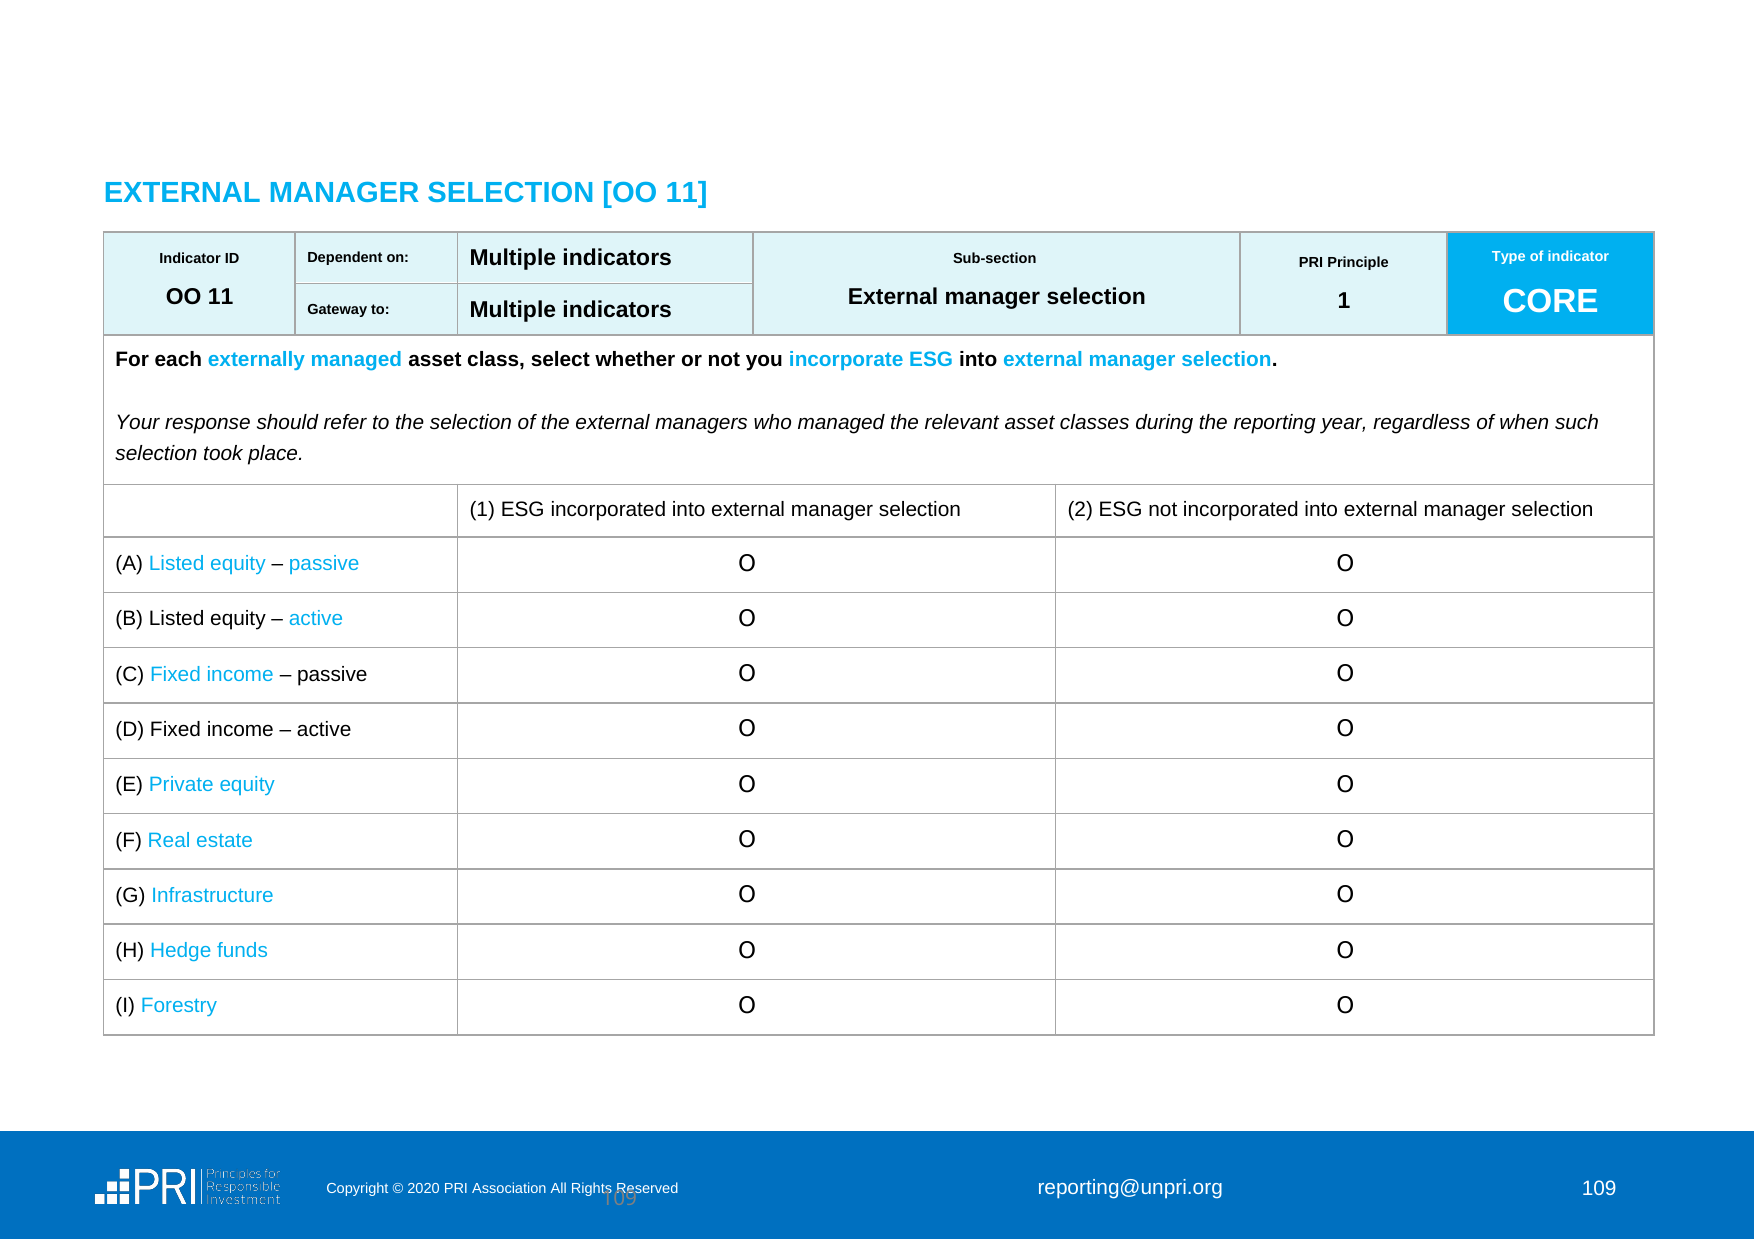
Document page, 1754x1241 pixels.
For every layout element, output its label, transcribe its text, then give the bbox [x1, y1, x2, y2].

table_cell (H) Hedge funds [104, 925, 457, 979]
subtitle External manager selection [OO 11] [103, 175, 1650, 208]
table_cell [1056, 925, 1653, 979]
table_cell [1056, 814, 1653, 868]
table_cell (I) Forestry [104, 980, 457, 1034]
table_header Dependent on: [296, 233, 457, 282]
table_cell (D) Fixed income – active [104, 704, 457, 757]
table_cell (C) Fixed income – passive [104, 648, 457, 702]
table_cell (G) Infrastructure [104, 870, 457, 923]
table_cell For each externally managed asset class, select whether or not you incorporate ESG into external manager selection. Your response should refer to the selection of the external managers who managed the relevant asset classes during the reporting year, regardless of when such selection took place. [104, 336, 1653, 483]
table_cell [1056, 593, 1653, 647]
picture [92, 1166, 282, 1207]
table_cell (2) ESG not incorporated into external manager selection [1056, 485, 1653, 536]
table_header PRI Principle 1 [1241, 233, 1446, 334]
table_cell [458, 538, 1055, 591]
table_cell [458, 759, 1055, 813]
table_cell [458, 814, 1055, 868]
table_cell Multiple indicators [458, 284, 752, 334]
table_cell (F) Real estate [104, 814, 457, 868]
table_cell (E) Private equity [104, 759, 457, 813]
table_cell [1056, 980, 1653, 1034]
table_header Type of indicator CORE [1448, 233, 1653, 334]
table_cell (1) ESG incorporated into external manager selection [458, 485, 1055, 536]
table_cell [104, 485, 457, 536]
table_cell [1056, 870, 1653, 923]
table_cell [1056, 538, 1653, 591]
table_cell (B) Listed equity – active [104, 593, 457, 647]
table_header Indicator ID OO 11 [104, 233, 294, 334]
table_cell [458, 648, 1055, 702]
table_cell Gateway to: [296, 284, 457, 334]
table_cell [1056, 759, 1653, 813]
table_cell [458, 925, 1055, 979]
table_cell [458, 870, 1055, 923]
table_cell (A) Listed equity – passive [104, 538, 457, 591]
table_header Multiple indicators [458, 233, 752, 282]
table_header Sub-section External manager selection [754, 233, 1239, 334]
table_cell [1056, 648, 1653, 702]
table_cell [1056, 704, 1653, 757]
table_cell [458, 593, 1055, 647]
table_cell [458, 980, 1055, 1034]
table_cell [458, 704, 1055, 757]
